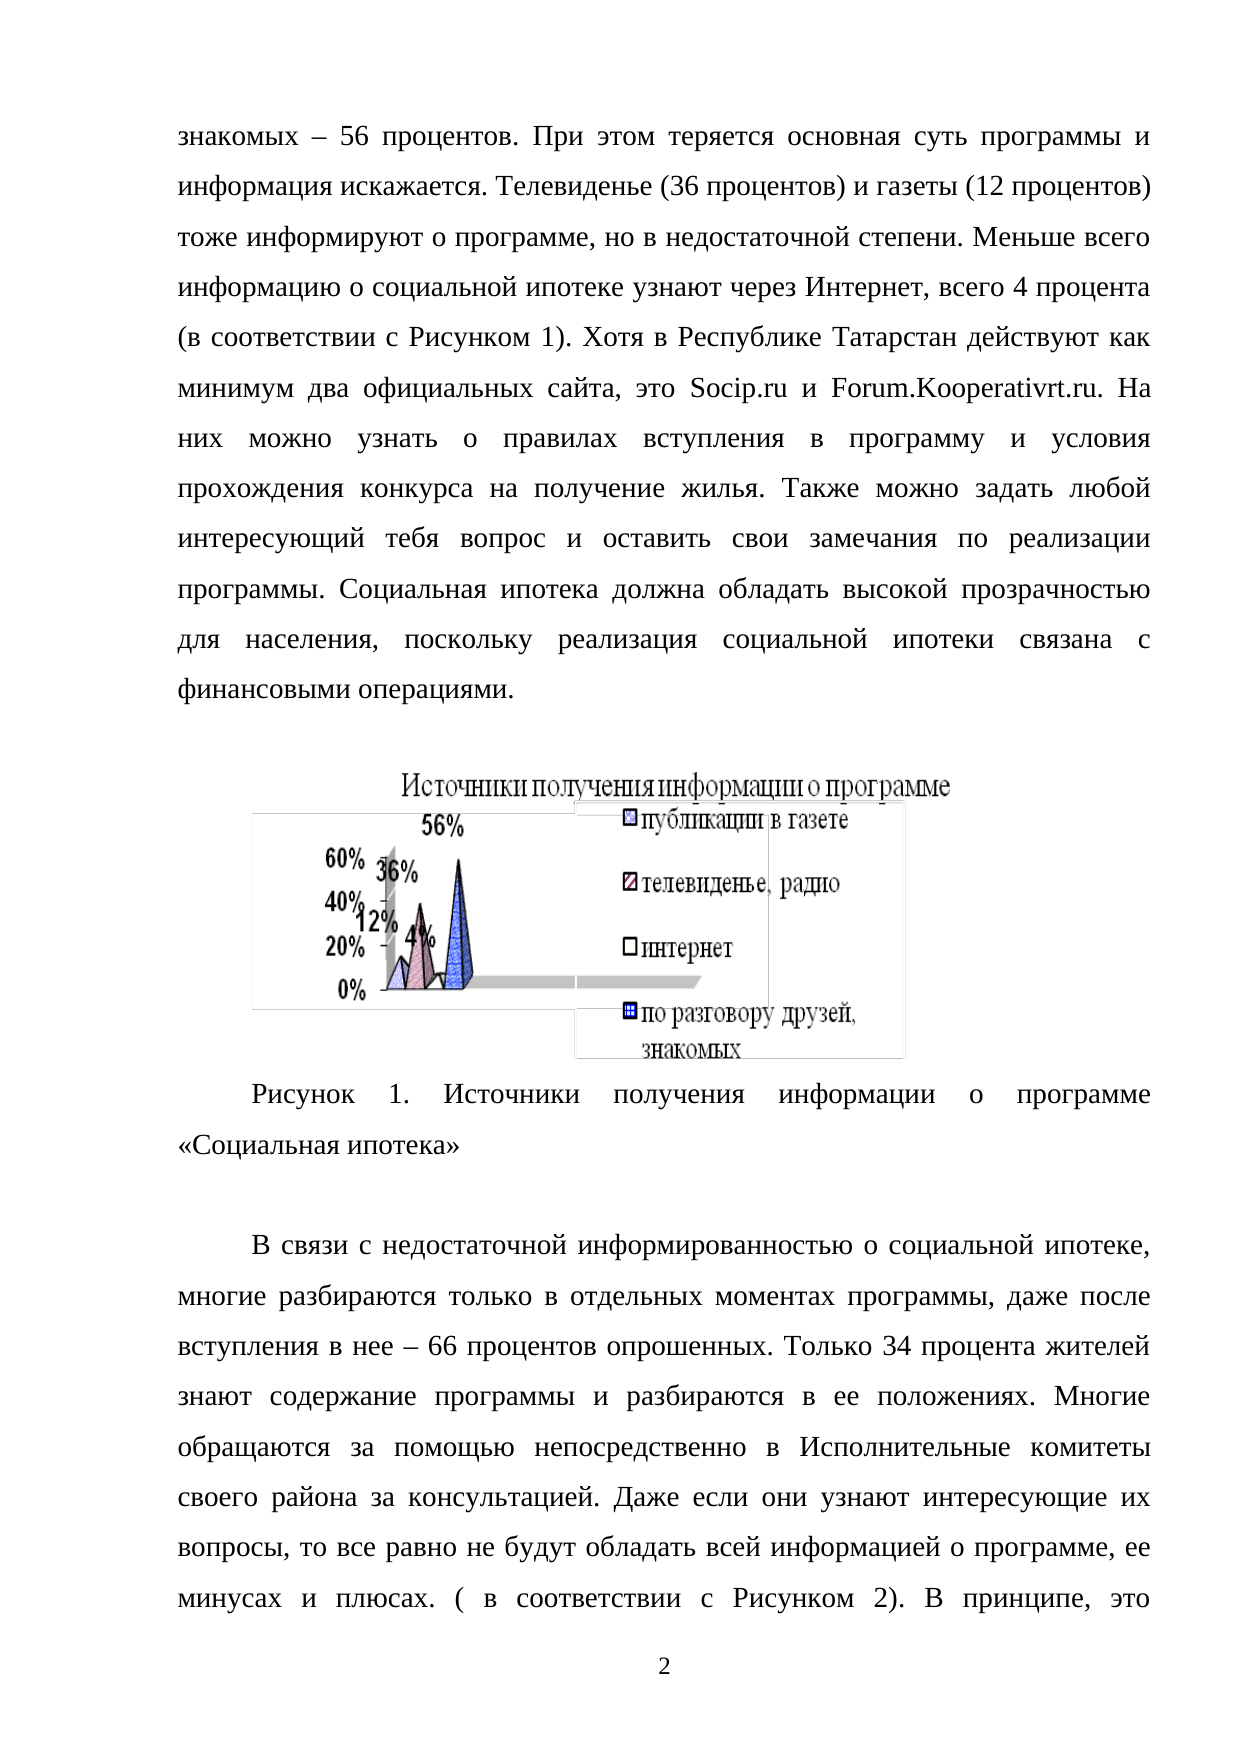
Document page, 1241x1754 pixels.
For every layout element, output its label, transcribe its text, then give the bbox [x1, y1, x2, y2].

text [177, 118, 1152, 705]
text Рисунок 1. Источники получения информации о программе «Социальная ипотека» [177, 1077, 1152, 1160]
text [177, 1227, 1152, 1613]
picture [251, 772, 953, 1060]
